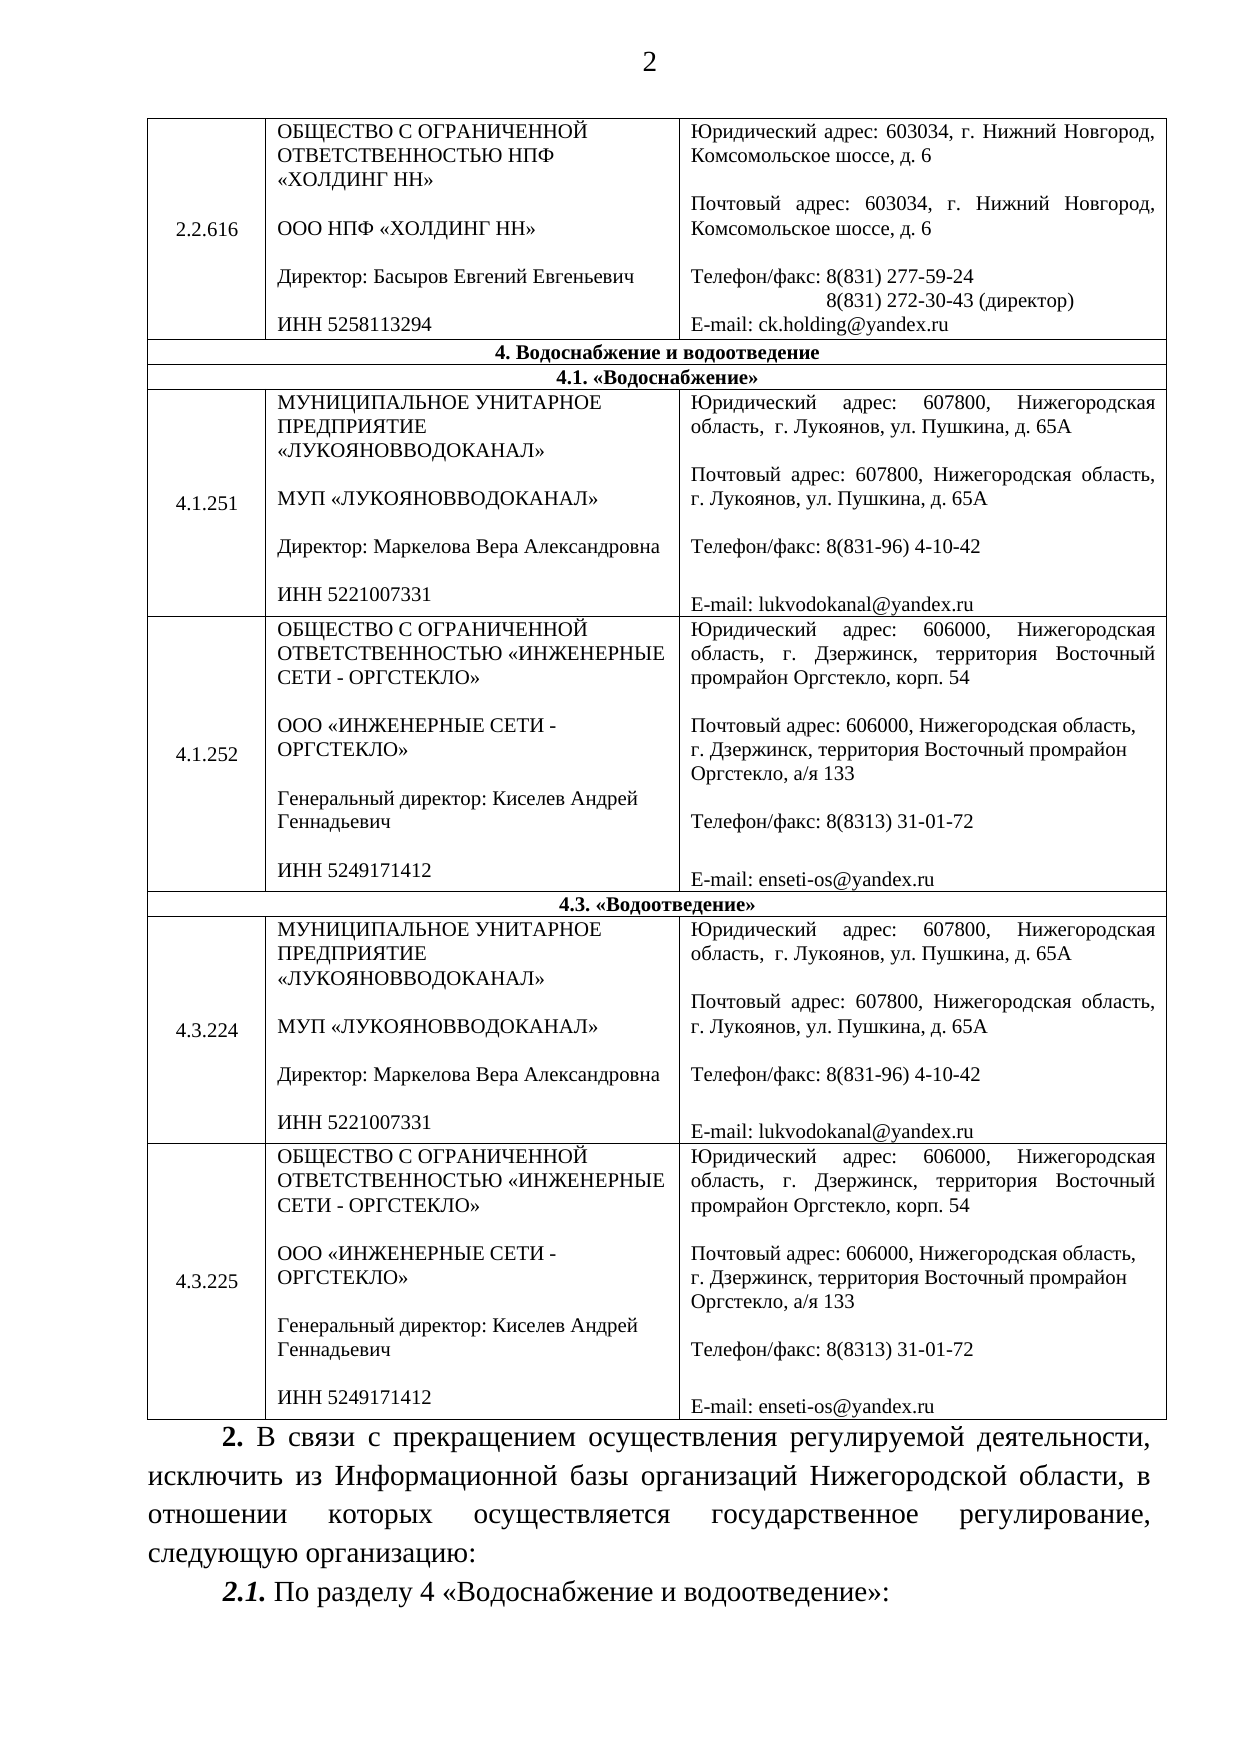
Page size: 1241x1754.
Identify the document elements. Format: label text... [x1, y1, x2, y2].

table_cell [266, 119, 679, 339]
text 2.1. По разделу 4 «Водоснабжение и водоотведение»: [148, 1574, 1152, 1607]
table_cell Юридический адрес: 607800, Нижегородская область, г. Лукоянов, ул. Пушкина, д. 65А Почтовый адрес: 607800, Нижегородская область, г. Лукоянов, ул. Пушкина, д. 65А Телефон/факс: 8(831-96) 4-10-42 E-mail: lukvodokanal@yandex.ru [680, 917, 1166, 1143]
table_cell 4.3. «Водоотведение» [148, 892, 1166, 916]
table_cell ОБЩЕСТВО С ОГРАНИЧЕННОЙ ОТВЕТСТВЕННОСТЬЮ «ИНЖЕНЕРНЫЕ СЕТИ - ОРГСТЕКЛО» ООО «ИНЖЕНЕРНЫЕ СЕТИ - ОРГСТЕКЛО» Генеральный директор: Киселев Андрей Геннадьевич ИНН 5249171412 [266, 617, 679, 891]
table_cell Юридический адрес: 607800, Нижегородская область, г. Лукоянов, ул. Пушкина, д. 65А Почтовый адрес: 607800, Нижегородская область, г. Лукоянов, ул. Пушкина, д. 65А Телефон/факс: 8(831-96) 4-10-42 E-mail: lukvodokanal@yandex.ru [680, 390, 1166, 616]
table_cell 4. Водоснабжение и водоотведение [148, 340, 1166, 364]
table_cell 2.2.616 [148, 119, 265, 339]
table_cell ОБЩЕСТВО С ОГРАНИЧЕННОЙ ОТВЕТСТВЕННОСТЬЮ «ИНЖЕНЕРНЫЕ СЕТИ - ОРГСТЕКЛО» ООО «ИНЖЕНЕРНЫЕ СЕТИ - ОРГСТЕКЛО» Генеральный директор: Киселев Андрей Геннадьевич ИНН 5249171412 [266, 1144, 679, 1418]
table_cell МУНИЦИПАЛЬНОЕ УНИТАРНОЕ ПРЕДПРИЯТИЕ «ЛУКОЯНОВВОДОКАНАЛ» МУП «ЛУКОЯНОВВОДОКАНАЛ» Директор: Маркелова Вера Александровна ИНН 5221007331 [266, 917, 679, 1143]
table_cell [680, 119, 1166, 339]
table_cell 4.3.225 [148, 1144, 265, 1418]
table_cell 4.1.252 [148, 617, 265, 891]
table_cell 4.1. «Водоснабжение» [148, 365, 1166, 389]
table_cell Юридический адрес: 606000, Нижегородская область, г. Дзержинск, территория Восточный промрайон Оргстекло, корп. 54 Почтовый адрес: 606000, Нижегородская область, г. Дзержинск, территория Восточный промрайон Оргстекло, а/я 133 Телефон/факс: 8(8313) 31-01-72 E-mail: enseti-os@yandex.ru [680, 617, 1166, 891]
text 2. В связи с прекращением осуществления регулируемой деятельности, исключить из Информационной базы организаций Нижегородской области, в отношении которых осуществляется государственное регулирование, следующую организацию: [148, 1420, 1152, 1569]
table_cell 4.1.251 [148, 390, 265, 616]
table_cell 4.3.224 [148, 917, 265, 1143]
table_cell МУНИЦИПАЛЬНОЕ УНИТАРНОЕ ПРЕДПРИЯТИЕ «ЛУКОЯНОВВОДОКАНАЛ» МУП «ЛУКОЯНОВВОДОКАНАЛ» Директор: Маркелова Вера Александровна ИНН 5221007331 [266, 390, 679, 616]
table_cell Юридический адрес: 606000, Нижегородская область, г. Дзержинск, территория Восточный промрайон Оргстекло, корп. 54 Почтовый адрес: 606000, Нижегородская область, г. Дзержинск, территория Восточный промрайон Оргстекло, а/я 133 Телефон/факс: 8(8313) 31-01-72 E-mail: enseti-os@yandex.ru [680, 1144, 1166, 1418]
